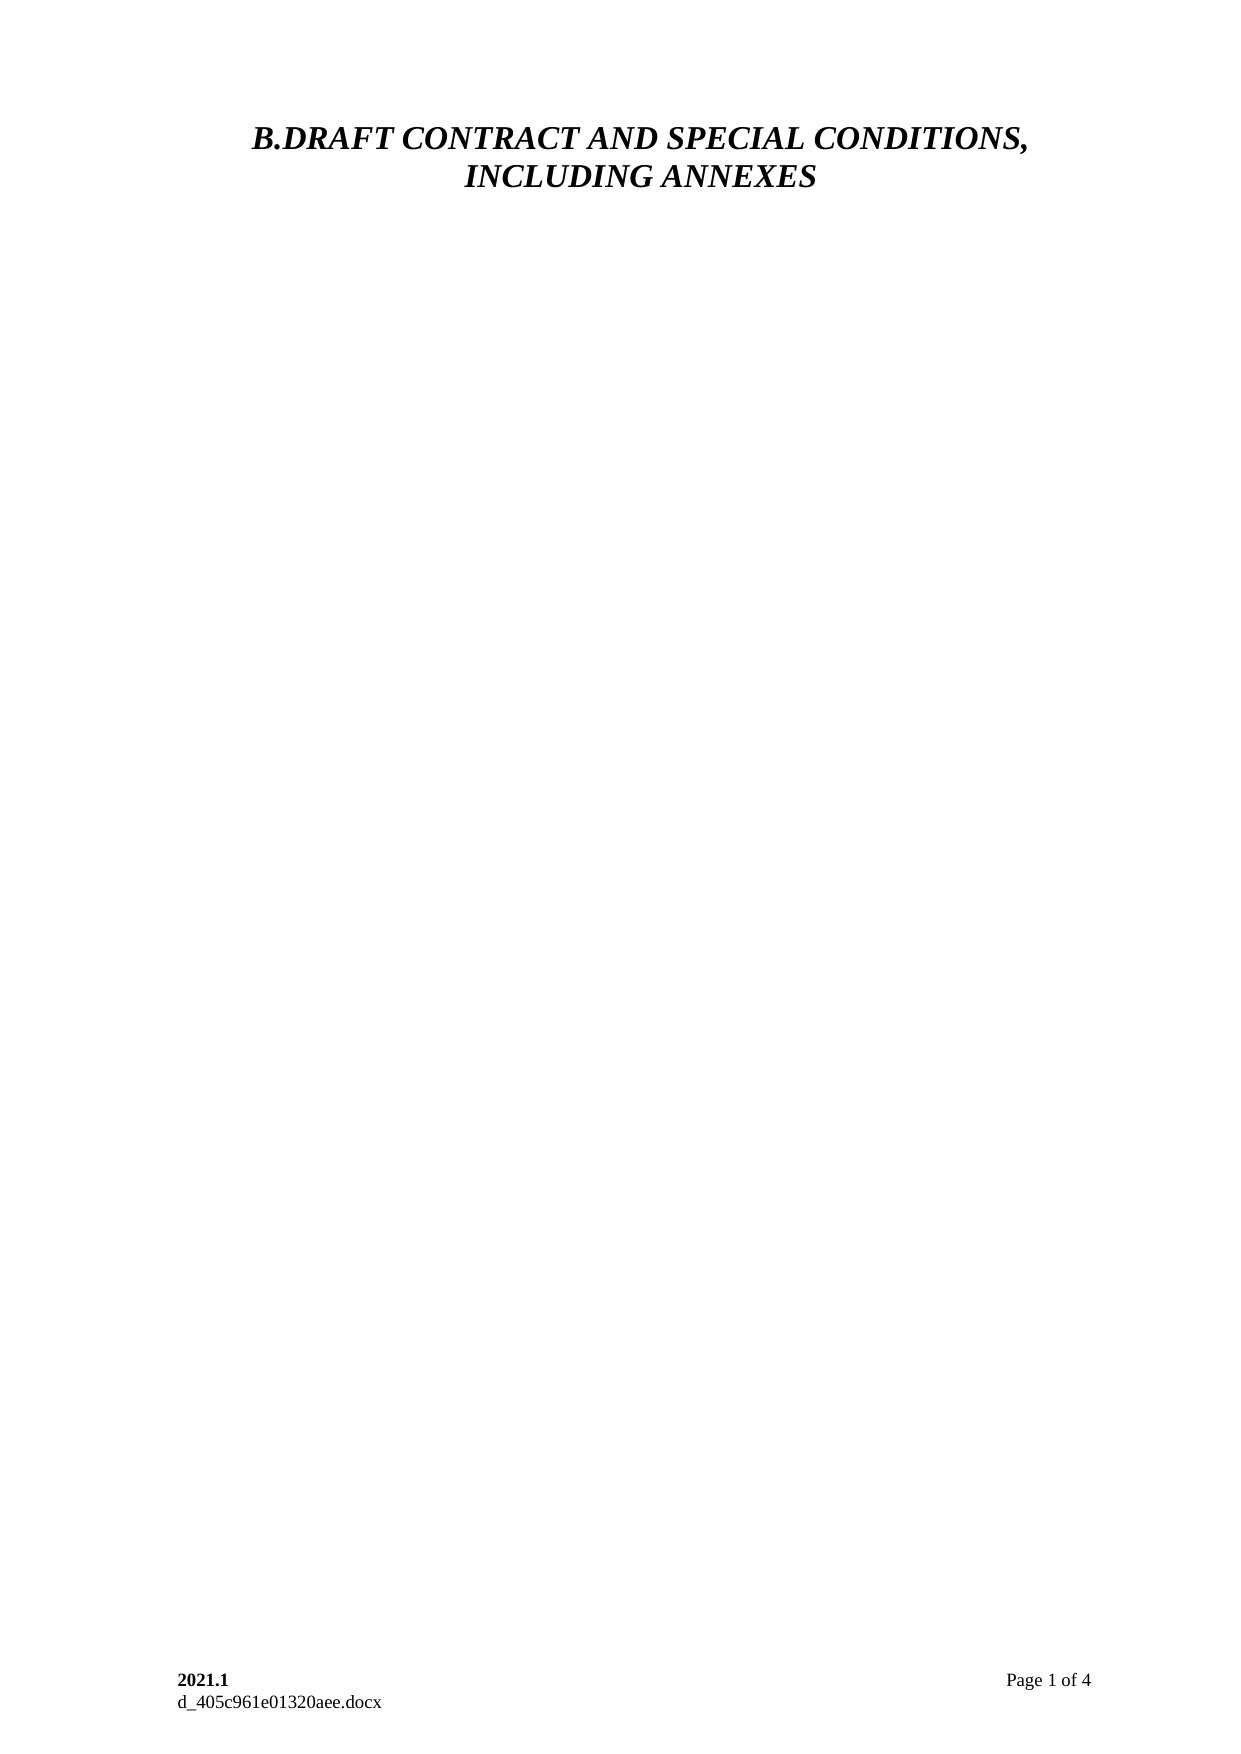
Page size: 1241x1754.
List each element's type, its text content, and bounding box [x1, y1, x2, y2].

subtitle B. DRAFT CONTRACT AND SPECIAL CONDITIONS, INCLUDING ANNEXES [177, 118, 1107, 195]
